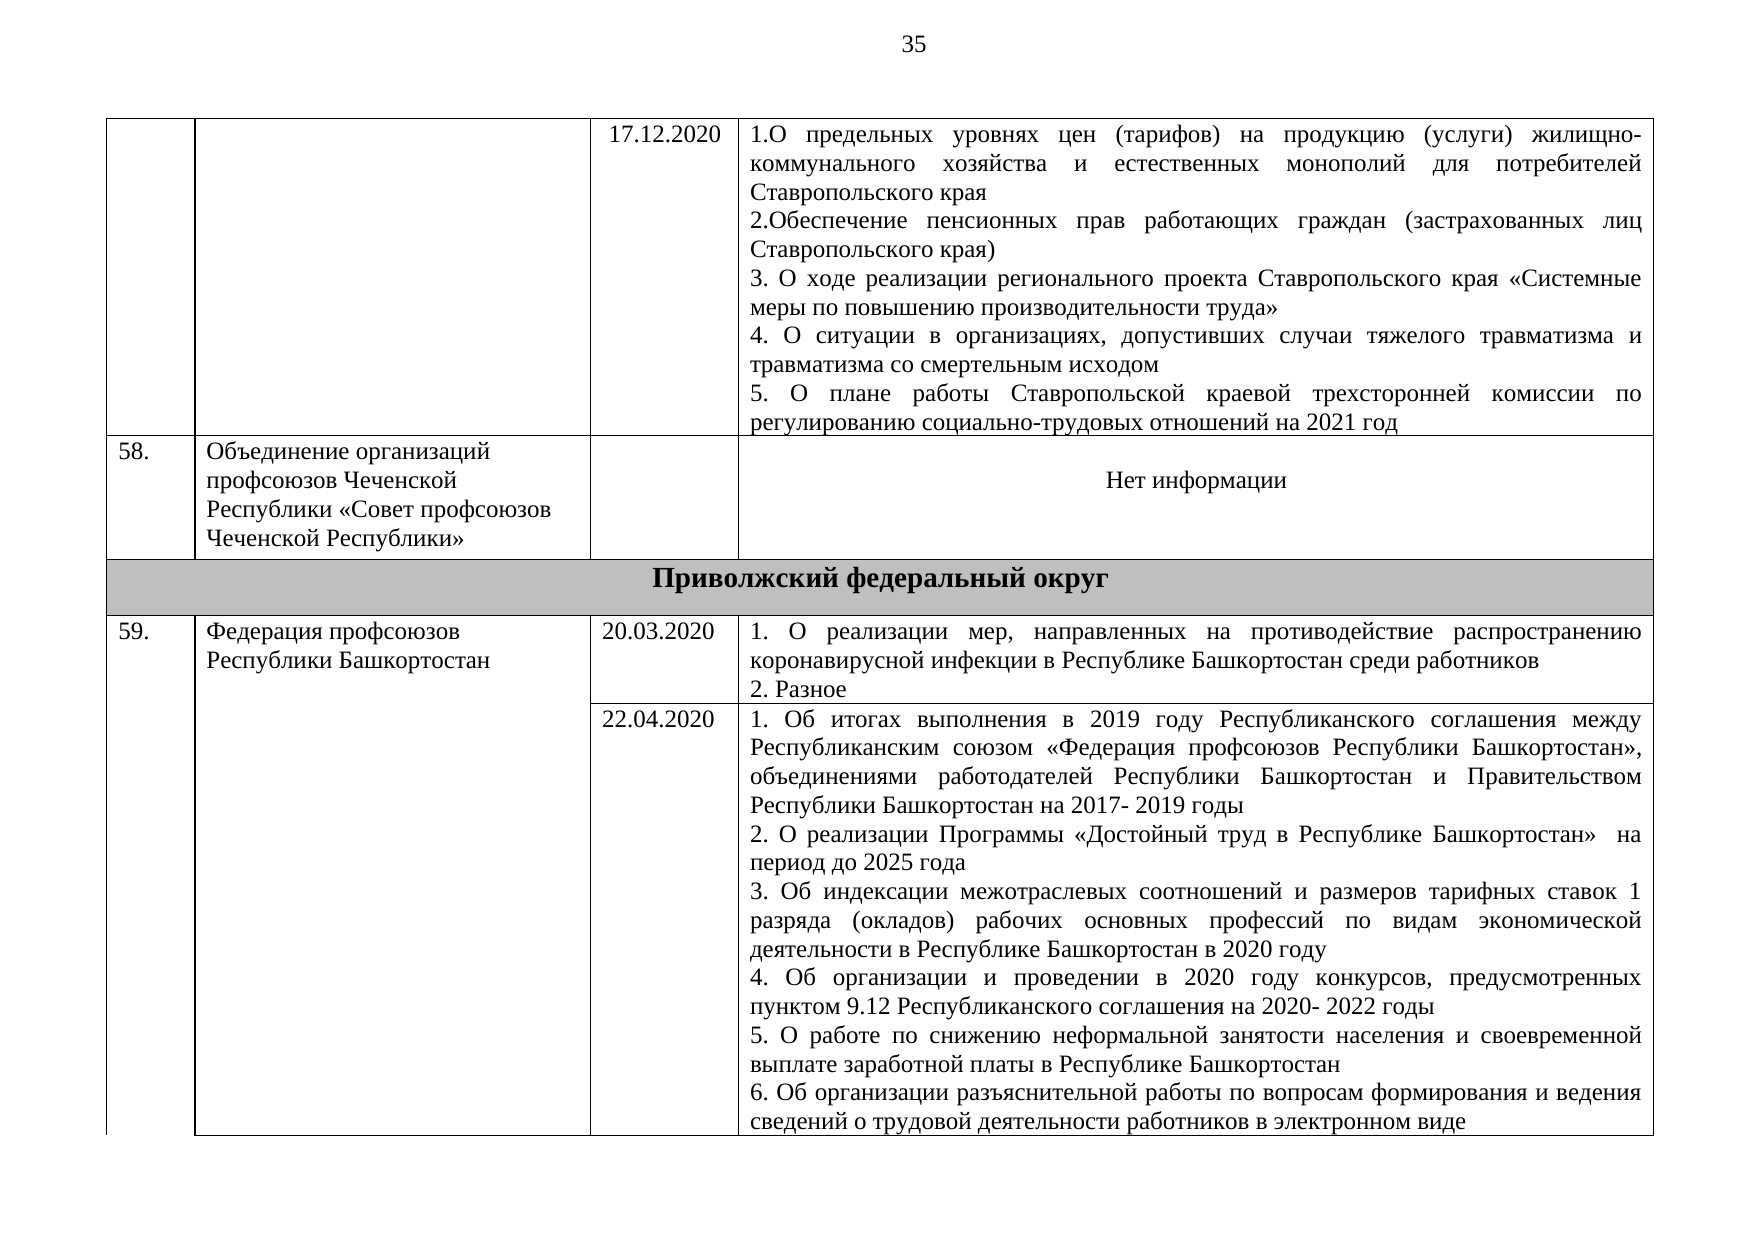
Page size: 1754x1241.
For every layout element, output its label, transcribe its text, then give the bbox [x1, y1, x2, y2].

table_cell 20.03.2020 [591, 616, 738, 703]
table_cell 17.12.2020 [591, 119, 738, 435]
table_cell 1. О реализации мер, направленных на противодействие распространению коронавирусной инфекции в Республике Башкортостан среди работников 2. Разное [739, 616, 1653, 703]
table_cell Приволжский федеральный округ [107, 560, 1653, 615]
table_cell [107, 436, 194, 559]
table_cell [196, 119, 590, 435]
table_cell Нет информации [739, 436, 1653, 559]
table_cell 1.О предельных уровнях цен (тарифов) на продукцию (услуги) жилищно-коммунального хозяйства и естественных монополий для потребителей Ставропольского края 2.Обеспечение пенсионных прав работающих граждан (застрахованных лиц Ставропольского края) 3. О ходе реализации регионального проекта Ставропольского края «Системные меры по повышению производительности труда» 4. О ситуации в организациях, допустивших случаи тяжелого травматизма и травматизма со смертельным исходом 5. О плане работы Ставропольской краевой трехсторонней комиссии по регулированию социально-трудовых отношений на 2021 год [739, 119, 1653, 435]
table_cell Федерация профсоюзов Республики Башкортостан [196, 616, 590, 1135]
table_cell Объединение организаций профсоюзов Чеченской Республики «Совет профсоюзов Чеченской Республики» [196, 436, 590, 559]
table_cell [591, 436, 738, 559]
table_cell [739, 704, 1653, 1135]
table_cell [107, 119, 194, 435]
table_cell 22.04.2020 [591, 704, 738, 1135]
table_cell [107, 616, 194, 1135]
